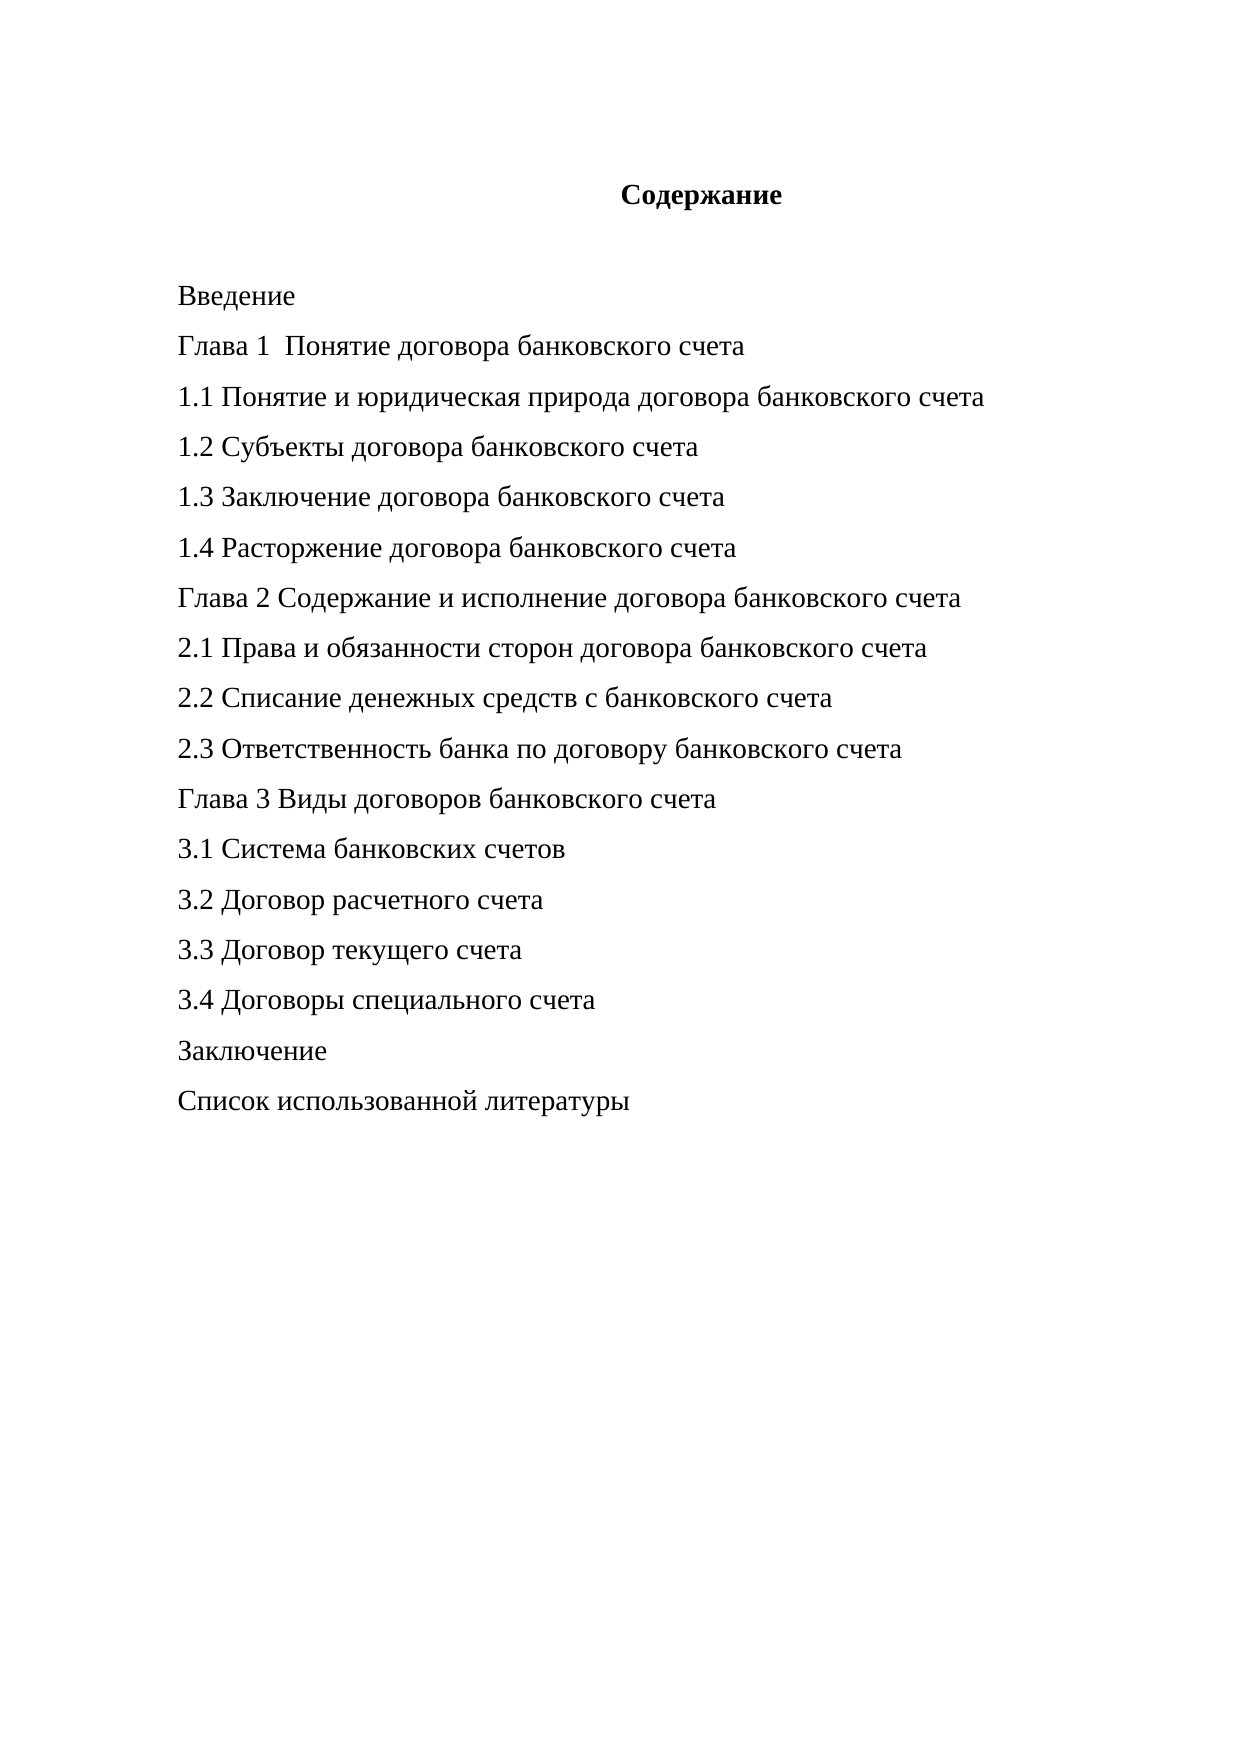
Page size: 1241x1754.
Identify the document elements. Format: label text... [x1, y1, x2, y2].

text 3.3 Договор текущего счета [177, 932, 1152, 966]
text 1.3 Заключение договора банковского счета [177, 479, 1152, 513]
text Введение [177, 278, 1152, 312]
text 1.1 Понятие и юридическая природа договора банковского счета [177, 379, 1152, 412]
text Заключение [177, 1033, 1152, 1066]
text 1.2 Субъекты договора банковского счета [177, 429, 1152, 463]
text Список использованной литературы [177, 1083, 1152, 1117]
text 3.2 Договор расчетного счета [177, 882, 1152, 915]
text 1.4 Расторжение договора банковского счета [177, 530, 1152, 563]
text 2.1 Права и обязанности сторон договора банковского счета [177, 630, 1152, 664]
text Глава 2 Содержание и исполнение договора банковского счета [177, 580, 1152, 613]
text 2.3 Ответственность банка по договору банковского счета [177, 731, 1152, 764]
text 2.2 Списание денежных средств с банковского счета [177, 681, 1152, 714]
text Глава 3 Виды договоров банковского счета [177, 781, 1152, 815]
text Глава 1 Понятие договора банковского счета [177, 328, 1152, 362]
text 3.1 Система банковских счетов [177, 832, 1152, 865]
text Содержание [177, 177, 1152, 211]
text 3.4 Договоры специального счета [177, 982, 1152, 1016]
